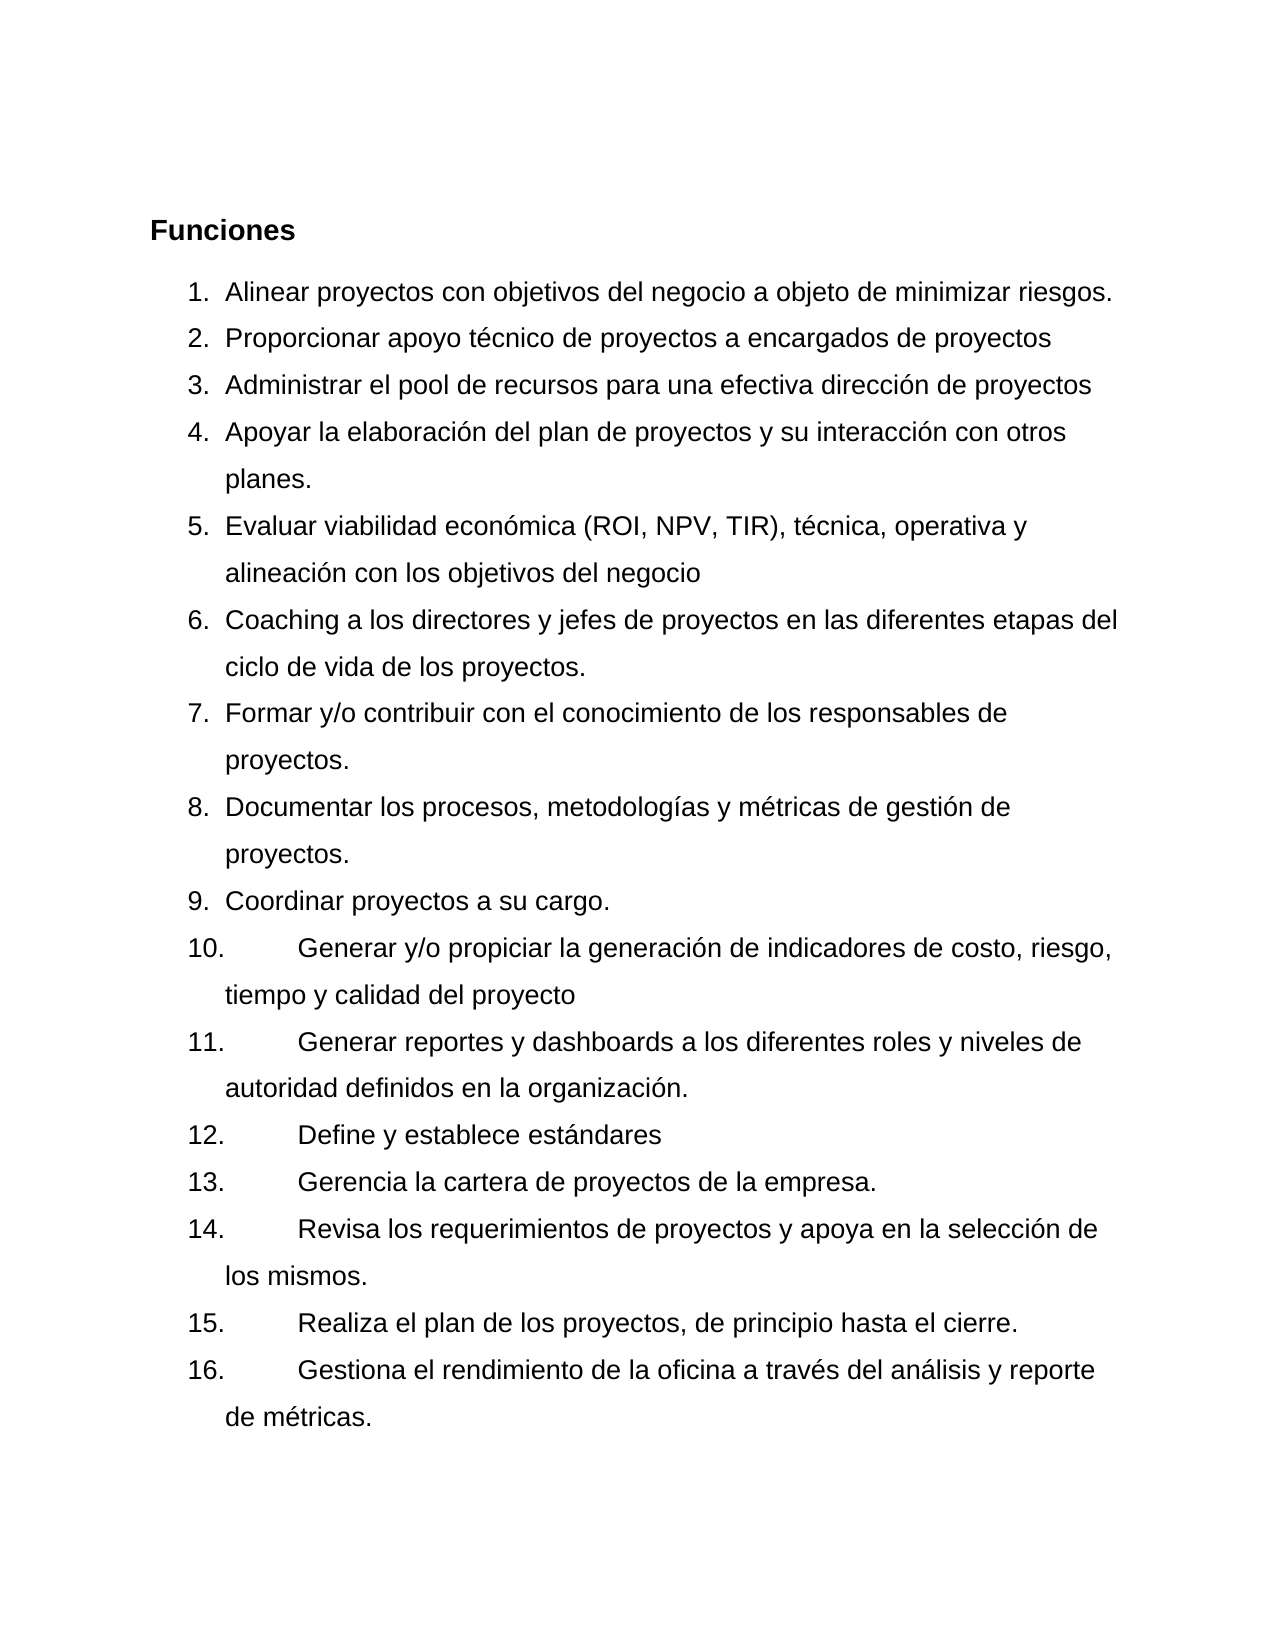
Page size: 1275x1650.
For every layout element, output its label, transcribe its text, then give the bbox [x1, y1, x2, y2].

list Gestiona el rendimiento de la oficina a través del análisis y reporte de métricas. [187, 1354, 1125, 1432]
list Coaching a los directores y jefes de proyectos en las diferentes etapas del ciclo de vida de los proyectos. [187, 604, 1125, 682]
list Generar reportes y dashboards a los diferentes roles y niveles de autoridad definidos en la organización. [187, 1026, 1125, 1104]
list Coordinar proyectos a su cargo. [187, 885, 1125, 916]
list Proporcionar apoyo técnico de proyectos a encargados de proyectos [187, 322, 1125, 354]
list Formar y/o contribuir con el conocimiento de los responsables de proyectos. [187, 697, 1125, 776]
list Administrar el pool de recursos para una efectiva dirección de proyectos [187, 369, 1125, 401]
list Documentar los procesos, metodologías y métricas de gestión de proyectos. [187, 791, 1125, 869]
list Alinear proyectos con objetivos del negocio a objeto de minimizar riesgos. [187, 276, 1125, 307]
list Apoyar la elaboración del plan de proyectos y su interacción con otros planes. [187, 416, 1125, 494]
subtitle Funciones [150, 213, 1125, 246]
list Gerencia la cartera de proyectos de la empresa. [187, 1166, 1125, 1197]
list Define y establece estándares [187, 1119, 1125, 1151]
list Evaluar viabilidad económica (ROI, NPV, TIR), técnica, operativa y alineación con los objetivos del negocio [187, 510, 1125, 588]
list Generar y/o propiciar la generación de indicadores de costo, riesgo, tiempo y calidad del proyecto [187, 932, 1125, 1010]
list Revisa los requerimientos de proyectos y apoya en la selección de los mismos. [187, 1213, 1125, 1291]
list Realiza el plan de los proyectos, de principio hasta el cierre. [187, 1307, 1125, 1338]
